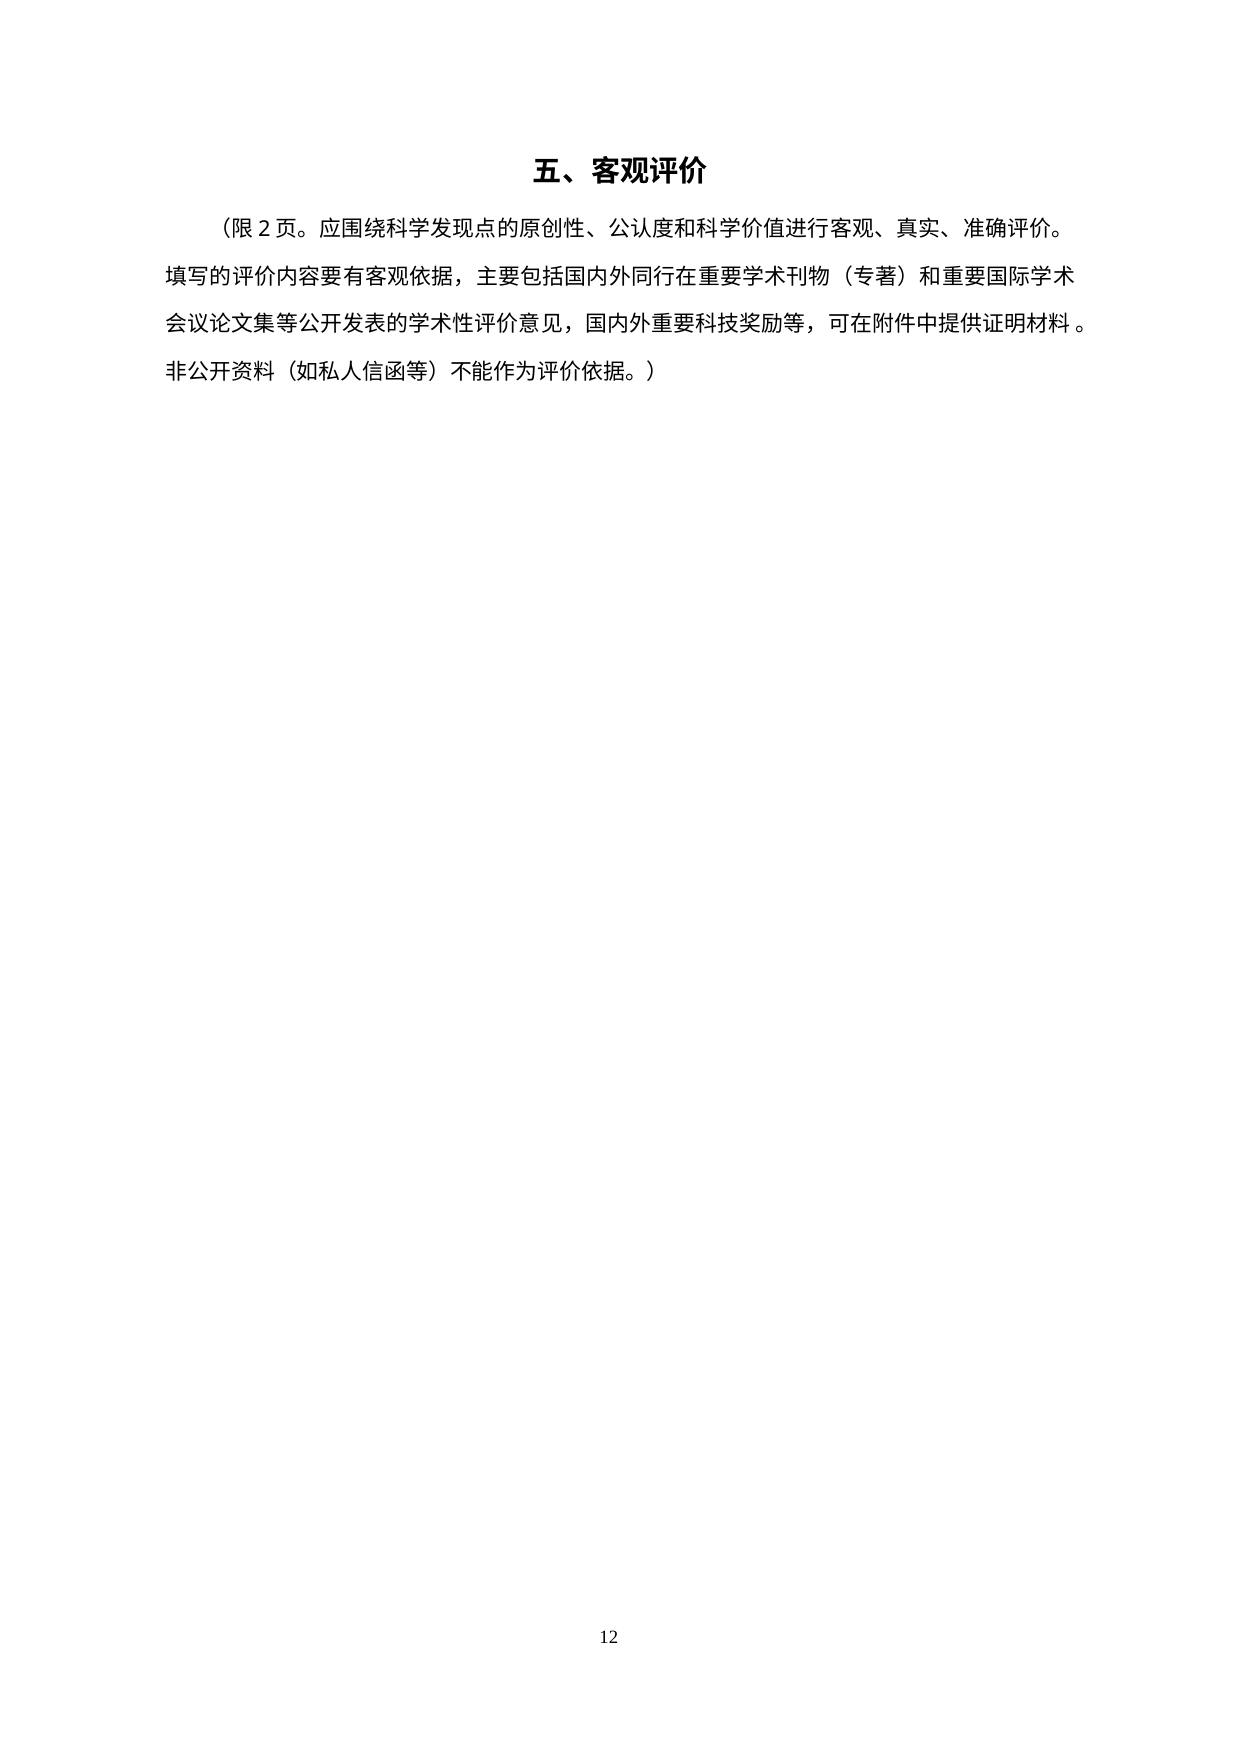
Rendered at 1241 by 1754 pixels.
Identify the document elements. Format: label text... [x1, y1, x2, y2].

text （限2页。应围绕科学发现点的原创性、公认度和科学价值进行客观、真实、准确评价。填写的评价内容要有客观依据，主要包括国内外同行在重要学术刊物（专著）和重要国际学术会议论文集等公开发表的学术性评价意见，国内外重要科技奖励等，可在附件中提供证明材料。非公开资料（如私人信函等）不能作为评价依据。） [165, 211, 1075, 385]
text 五、客观评价 [165, 148, 1075, 190]
